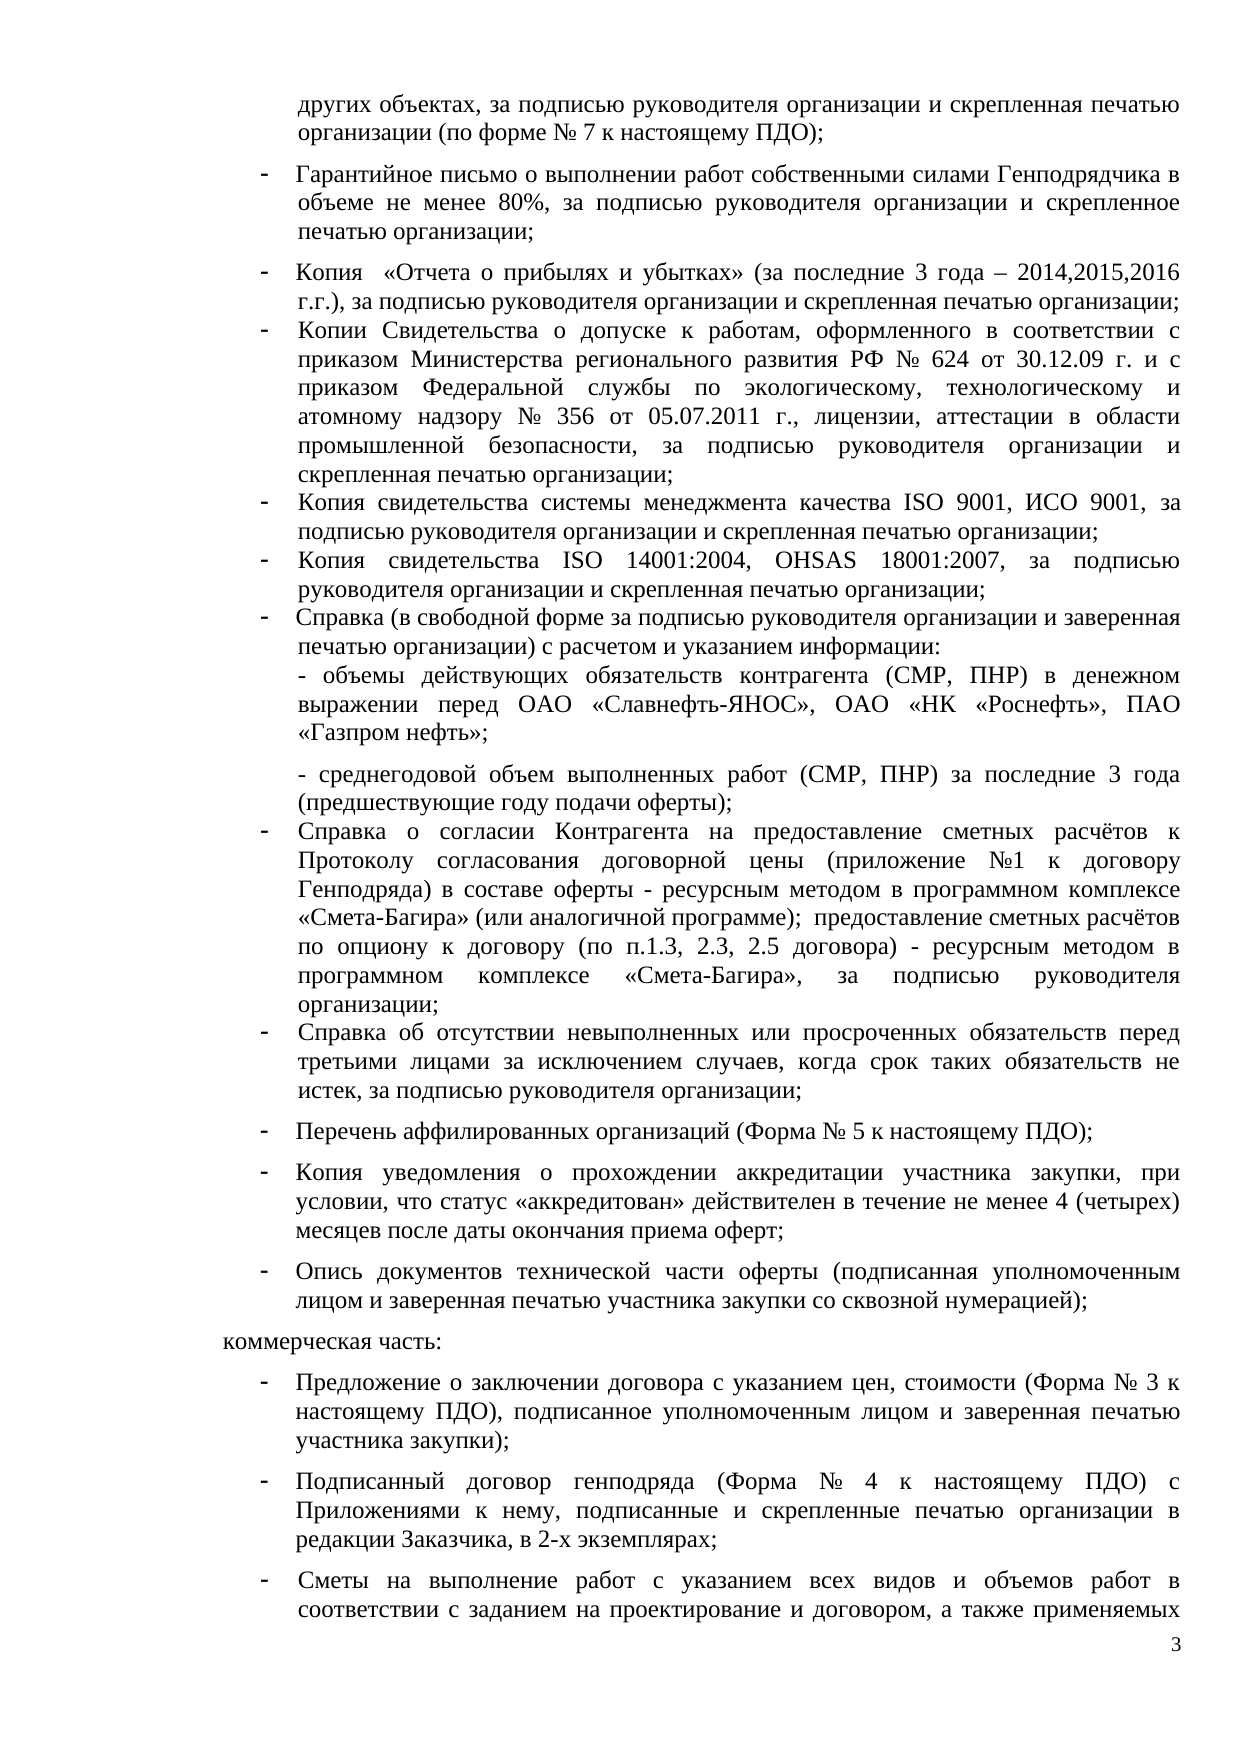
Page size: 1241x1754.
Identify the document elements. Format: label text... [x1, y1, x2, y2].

list Копия «Отчета о прибылях и убытках» (за последние 3 года – 2014,2015,2016 г.г.), за подписью руководителя организации и скрепленная печатью организации; [260, 257, 1181, 315]
list Подписанный договор генподряда (Форма № 4 к настоящему ПДО) с Приложениями к нему, подписанные и скрепленные печатью организации в редакции Заказчика, в 2-х экземплярах; [260, 1466, 1181, 1552]
list Справка об отсутствии невыполненных или просроченных обязательств перед третьими лицами за исключением случаев, когда срок таких обязательств не истек, за подписью руководителя организации; [260, 1017, 1181, 1104]
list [260, 1565, 1181, 1622]
list Перечень аффилированных организаций (Форма № 5 к настоящему ПДО); [260, 1116, 1181, 1145]
list Копия свидетельства системы менеджмента качества ISO 9001, ИСО 9001, за подписью руководителя организации и скрепленная печатью организации; [260, 487, 1181, 545]
list - объемы действующих обязательств контрагента (СМР, ПНР) в денежном выражении перед ОАО «Славнефть-ЯНОС», ОАО «НК «Роснефть», ПАО «Газпром нефть»; [298, 660, 1181, 746]
list - среднегодовой объем выполненных работ (СМР, ПНР) за последние 3 года (предшествующие году подачи оферты); [298, 759, 1181, 816]
text коммерческая часть: [148, 1326, 1181, 1355]
list Гарантийное письмо о выполнении работ собственными силами Генподрядчика в объеме не менее 80%, за подписью руководителя организации и скрепленное печатью организации; [260, 159, 1181, 245]
list Копия уведомления о прохождении аккредитации участника закупки, при условии, что статус «аккредитован» действителен в течение не менее 4 (четырех) месяцев после даты окончания приема оферт; [260, 1157, 1181, 1244]
list Предложение о заключении договора с указанием цен, стоимости (Форма № 3 к настоящему ПДО), подписанное уполномоченным лицом и заверенная печатью участника закупки); [260, 1367, 1181, 1454]
list Копии Свидетельства о допуске к работам, оформленного в соответствии с приказом Министерства регионального развития РФ № 624 от 30.12.09 г. и с приказом Федеральной службы по экологическому, технологическому и атомному надзору № 356 от 05.07.2011 г., лицензии, аттестации в области промышленной безопасности, за подписью руководителя организации и скрепленная печатью организации; [260, 315, 1181, 487]
list Справка о согласии Контрагента на предоставление сметных расчётов к Протоколу согласования договорной цены (приложение №1 к договору Генподряда) в составе оферты - ресурсным методом в программном комплексе «Смета-Багира» (или аналогичной программе); предоставление сметных расчётов по опциону к договору (по п.1.3, 2.3, 2.5 договора) - ресурсным методом в программном комплексе «Смета-Багира», за подписью руководителя организации; [260, 816, 1181, 1017]
list Копия свидетельства ISO 14001:2004, OHSAS 18001:2007, за подписью руководителя организации и скрепленная печатью организации; [260, 545, 1181, 602]
list Опись документов технической части оферты (подписанная уполномоченным лицом и заверенная печатью участника закупки со сквозной нумерацией); [260, 1256, 1181, 1314]
list Справка (в свободной форме за подписью руководителя организации и заверенная печатью организации) с расчетом и указанием информации: [260, 602, 1181, 660]
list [260, 89, 1181, 146]
